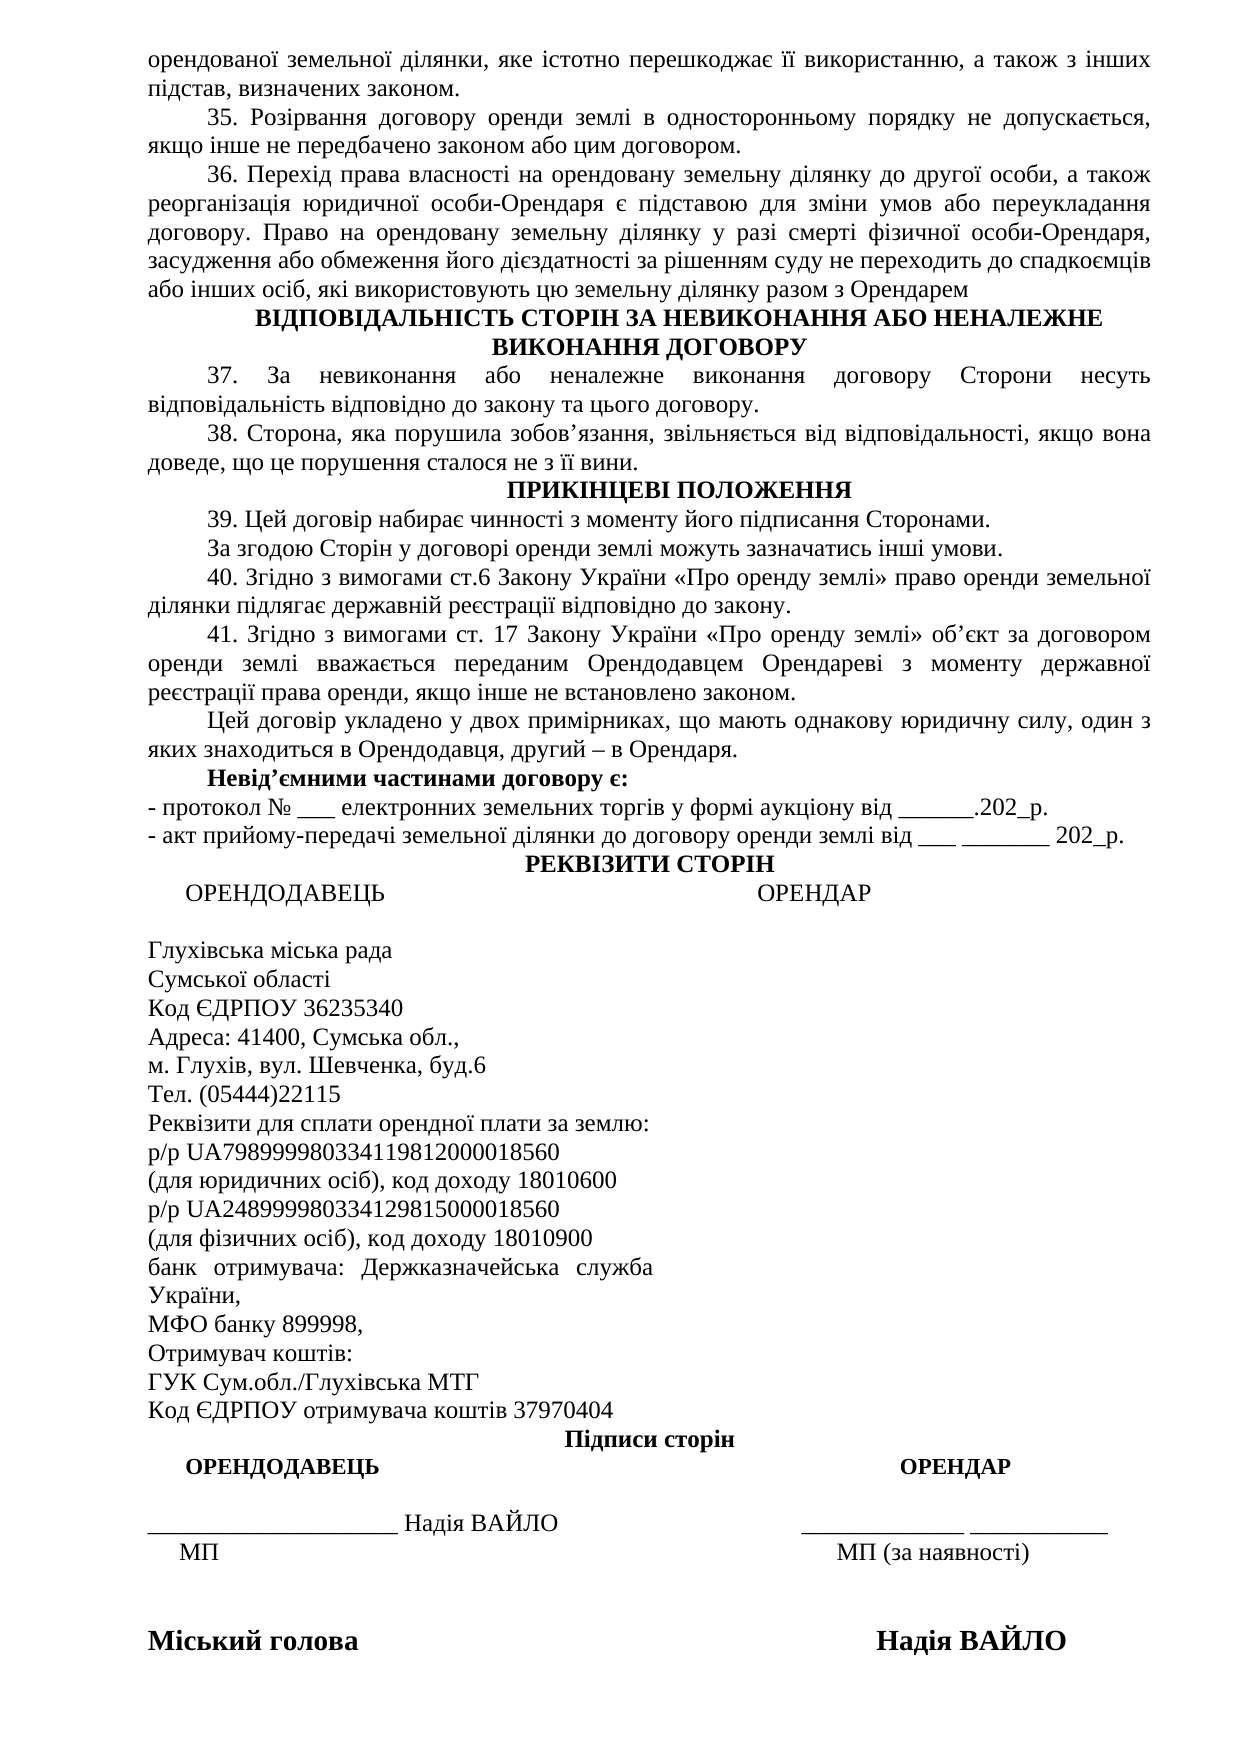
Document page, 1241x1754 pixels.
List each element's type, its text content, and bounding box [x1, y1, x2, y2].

text Невід’ємними частинами договору є: [148, 763, 1152, 792]
text 36. Перехід права власності на орендовану земельну ділянку до другої особи, а також реорганізація юридичної особи-Орендаря є підставою для зміни умов або переукладання договору. Право на орендовану земельну ділянку у разі смерті фізичної особи-Орендаря, засудження або обмеження його дієздатності за рішенням суду не переходить до спадкоємців або інших осіб, які використовують цю земельну ділянку разом з Орендарем [148, 159, 1152, 303]
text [148, 44, 1152, 102]
text ВІДПОВІДАЛЬНІСТЬ СТОРІН ЗА НЕВИКОНАННЯ АБО НЕНАЛЕЖНЕ ВИКОНАННЯ ДОГОВОРУ [148, 303, 1152, 361]
text Міський голова Надія ВАЙЛО [148, 1623, 1152, 1657]
text - акт прийому-передачі земельної ділянки до договору оренди землі від ___ _______ 202_р. [148, 821, 1152, 849]
text МП МП (за наявності) [148, 1537, 1152, 1566]
text 41. Згідно з вимогами ст. 17 Закону України «Про оренду землі» об’єкт за договором оренди землі вважається переданим Орендодавцем Орендареві з моменту державної реєстрації права оренди, якщо інше не встановлено законом. [148, 619, 1152, 706]
table_header ОРЕНДАР [665, 878, 1178, 1424]
text 37. За невиконання або неналежне виконання договору Сторони несуть відповідальність відповідно до закону та цього договору. [148, 361, 1152, 418]
text 40. Згідно з вимогами ст.6 Закону України «Про оренду землі» право оренди земельної ділянки підлягає державній реєстрації відповідно до закону. [148, 562, 1152, 619]
text Підписи сторін [148, 1424, 1152, 1453]
text ОРЕНДОДАВЕЦЬ ОРЕНДАР [185, 1453, 1141, 1479]
text 35. Розірвання договору оренди землі в односторонньому порядку не допускається, якщо інше не передбачено законом або цим договором. [148, 102, 1152, 159]
text Цей договір укладено у двох примірниках, що мають однакову юридичну силу, один з яких знаходиться в Орендодавця, другий – в Орендаря. [148, 706, 1152, 763]
text - протокол № ___ електронних земельних торгів у формі аукціону від ______.202_р. [148, 792, 1152, 821]
text 39. Цей договір набирає чинності з моменту його підписання Сторонами. [148, 504, 1152, 533]
text За згодою Сторін у договорі оренди землі можуть зазначатись інші умови. [148, 533, 1152, 562]
text ПРИКІНЦЕВІ ПОЛОЖЕННЯ [148, 476, 1152, 504]
text РЕКВІЗИТИ СТОРІН [148, 849, 1152, 878]
text 38. Сторона, яка порушила зобов’язання, звільняється від відповідальності, якщо вона доведе, що це порушення сталося не з її вини. [148, 418, 1152, 476]
table_header ОРЕНДОДАВЕЦЬ Глухівська міська рада Сумської області Код ЄДРПОУ 36235340 Адреса: 41400, Сумська обл., м. Глухів, вул. Шевченка, буд.6 Тел. (05444)22115 Реквізити для сплати орендної плати за землю: р/р UA798999980334119812000018560 (для юридичних осіб), код доходу 18010600 р/р UA248999980334129815000018560 (для фізичних осіб), код доходу 18010900 банк отримувача: Держказначейська служба України, МФО банку 899998, Отримувач коштів: ГУК Сум.обл./Глухівська МТГ Код ЄДРПОУ отримувача коштів 37970404 [136, 878, 664, 1424]
text ____________________ Надія ВАЙЛО _____________ ___________ [148, 1508, 1141, 1537]
